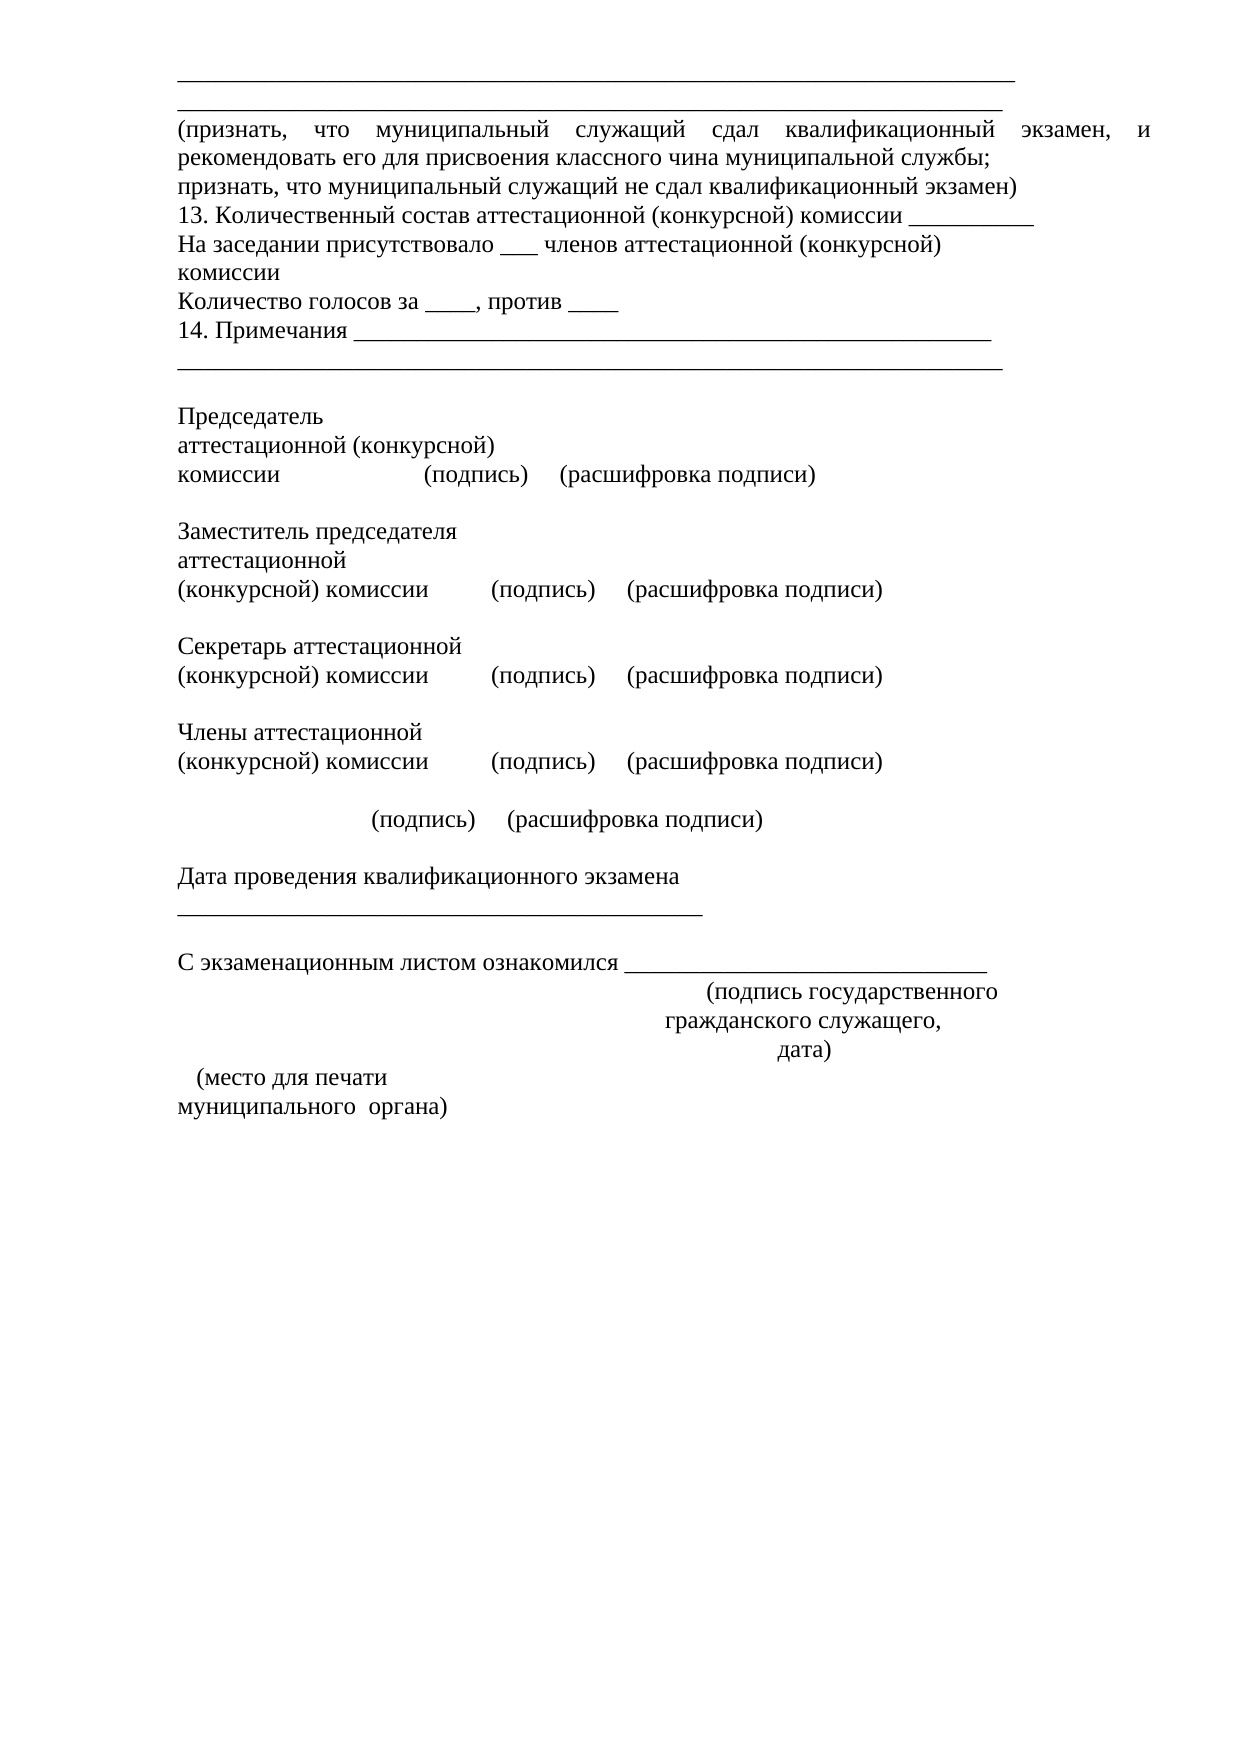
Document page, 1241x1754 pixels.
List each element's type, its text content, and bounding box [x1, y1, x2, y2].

text гражданского служащего, [177, 1005, 1152, 1034]
text __________________________________________ [177, 890, 1152, 919]
text (конкурсной) комиссии (подпись) (расшифровка подписи) [177, 746, 1152, 775]
text С экзаменационным листом ознакомился _____________________________ [177, 947, 1152, 976]
text муниципального органа) [177, 1091, 1152, 1120]
text Члены аттестационной [177, 717, 1152, 746]
text (подпись) (расшифровка подписи) [177, 804, 1152, 832]
text Секретарь аттестационной [177, 631, 1152, 660]
text Дата проведения квалификационного экзамена [177, 861, 1152, 890]
text Количество голосов за ____, против ____ [177, 286, 1152, 315]
text (конкурсной) комиссии (подпись) (расшифровка подписи) [177, 574, 1152, 602]
text 13. Количественный состав аттестационной (конкурсной) комиссии __________ [177, 200, 1152, 229]
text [177, 56, 1152, 85]
text __________________________________________________________________ [177, 344, 1152, 372]
text признать, что муниципальный служащий не сдал квалификационный экзамен) [177, 171, 1152, 200]
text На заседании присутствовало ___ членов аттестационной (конкурсной) [177, 229, 1152, 257]
text 14. Примечания ___________________________________________________ [177, 315, 1152, 344]
text комиссии [177, 257, 1152, 286]
text Заместитель председателя [177, 516, 1152, 545]
text Председатель [177, 401, 1152, 430]
text комиссии (подпись) (расшифровка подписи) [177, 459, 1152, 487]
text дата) [177, 1034, 1152, 1062]
text (подпись государственного [177, 976, 1152, 1005]
text аттестационной (конкурсной) [177, 430, 1152, 459]
text (место для печати [177, 1062, 1152, 1091]
text (признать, что муниципальный служащий сдал квалификационный экзамен, и рекомендовать его для присвоения классного чина муниципальной службы; [177, 114, 1152, 171]
text (конкурсной) комиссии (подпись) (расшифровка подписи) [177, 660, 1152, 689]
text __________________________________________________________________ [177, 85, 1152, 114]
text аттестационной [177, 545, 1152, 574]
